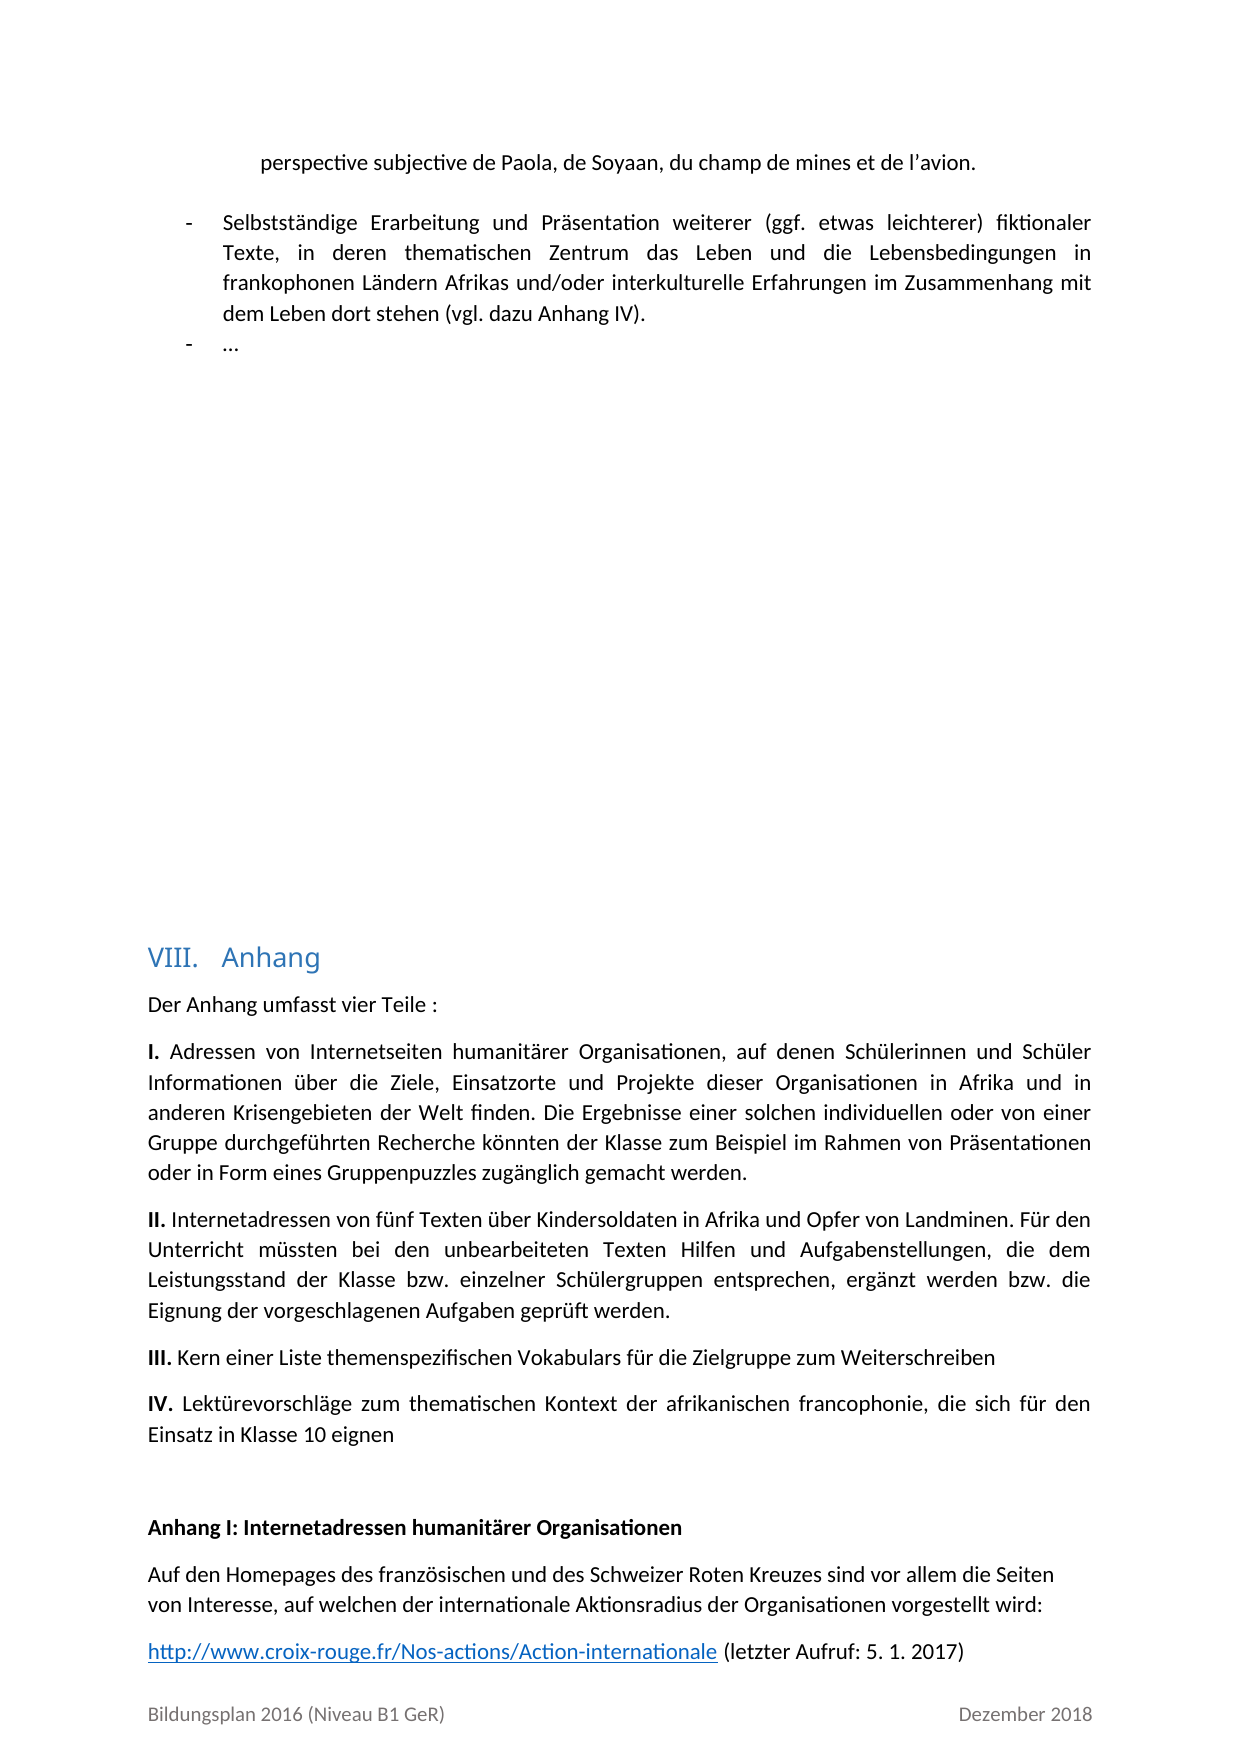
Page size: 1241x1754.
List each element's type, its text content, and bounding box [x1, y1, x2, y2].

text IV. Lektürevorschläge zum thematischen Kontext der afrikanischen francophonie, die sich für den Einsatz in Klasse 10 eignen [148, 1389, 1093, 1448]
text I. Adressen von Internetseiten humanitärer Organisationen, auf denen Schülerinnen und Schüler Informationen über die Ziele, Einsatzorte und Projekte dieser Organisationen in Afrika und in anderen Krisengebieten der Welt finden. Die Ergebnisse einer solchen individuellen oder von einer Gruppe durchgeführten Recherche könnten der Klasse zum Beispiel im Rahmen von Präsentationen oder in Form eines Gruppenpuzzles zugänglich gemacht werden. [148, 1037, 1093, 1186]
subtitle Anhang [148, 938, 1093, 975]
text Auf den Homepages des französischen und des Schweizer Roten Kreuzes sind vor allem die Seiten von Interesse, auf welchen der internationale Aktionsradius der Organisationen vorgestellt wird: [148, 1560, 1093, 1618]
text Der Anhang umfasst vier Teile : [148, 991, 1093, 1018]
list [223, 148, 1093, 176]
list … [185, 329, 1093, 357]
text http://www.croix-rouge.fr/Nos-actions/Action-internationale (letzter Aufruf: 5. 1. 2017) [148, 1637, 1093, 1665]
list Selbstständige Erarbeitung und Präsentation weiterer (ggf. etwas leichterer) fiktionaler Texte, in deren thematischen Zentrum das Leben und die Lebensbedingungen in frankophonen Ländern Afrikas und/oder interkulturelle Erfahrungen im Zusammenhang mit dem Leben dort stehen (vgl. dazu Anhang IV). [185, 208, 1093, 327]
text II. Internetadressen von fünf Texten über Kindersoldaten in Afrika und Opfer von Landminen. Für den Unterricht müssten bei den unbearbeiteten Texten Hilfen und Aufgabenstellungen, die dem Leistungsstand der Klasse bzw. einzelner Schülergruppen entsprechen, ergänzt werden bzw. die Eignung der vorgeschlagenen Aufgaben geprüft werden. [148, 1205, 1093, 1324]
text Anhang I: Internetadressen humanitärer Organisationen [148, 1513, 1093, 1541]
text III. Kern einer Liste themenspezifischen Vokabulars für die Zielgruppe zum Weiterschreiben [148, 1343, 1093, 1371]
